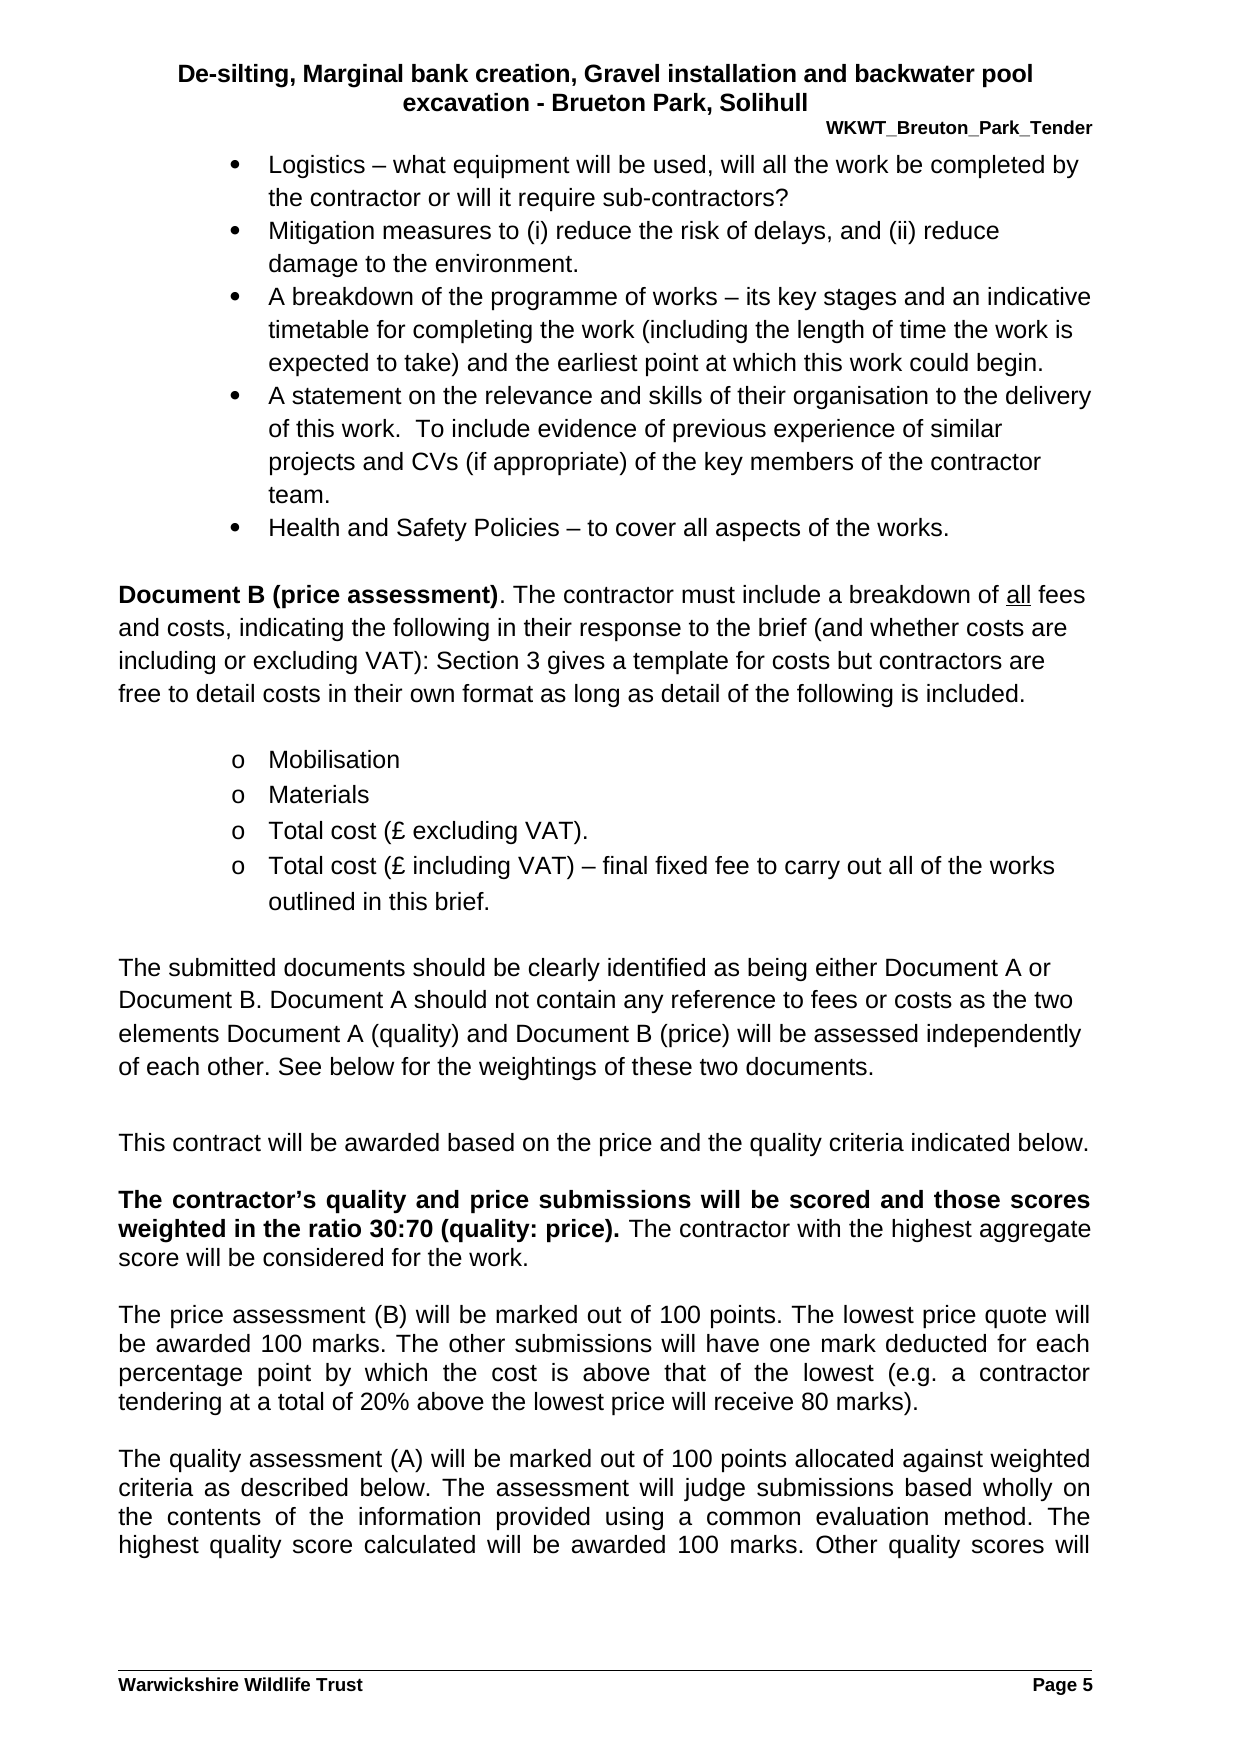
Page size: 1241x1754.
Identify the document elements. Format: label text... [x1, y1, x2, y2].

list Logistics – what equipment will be used, will all the work be completed by the contractor or will it require sub-contractors? [231, 150, 1092, 212]
list Mitigation measures to (i) reduce the risk of delays, and (ii) reduce damage to the environment. [231, 216, 1092, 278]
list Health and Safety Policies – to cover all aspects of the works. [231, 513, 1092, 542]
list A breakdown of the programme of works – its key stages and an indicative timetable for completing the work (including the length of time the work is expected to take) and the earliest point at which this work could begin. [231, 282, 1092, 377]
list Total cost (£ excluding VAT). [231, 816, 1092, 847]
text Document B (price assessment). The contractor must include a breakdown of all fees and costs, indicating the following in their response to the brief (and whether costs are including or excluding VAT): Section 3 gives a template for costs but contractors are free to detail costs in their own format as long as detail of the following is included. [118, 579, 1092, 707]
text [118, 1444, 1092, 1559]
text This contract will be awarded based on the price and the quality criteria indicated below. [118, 1128, 1092, 1156]
list Mobilisation [231, 745, 1092, 776]
text The submitted documents should be clearly identified as being either Document A or Document B. Document A should not contain any reference to fees or costs as the two elements Document A (quality) and Document B (price) will be assessed independently of each other. See below for the weightings of these two documents. [118, 952, 1092, 1080]
text The price assessment (B) will be marked out of 100 points. The lowest price quote will be awarded 100 marks. The other submissions will have one mark deducted for each percentage point by which the cost is above that of the lowest (e.g. a contractor tendering at a total of 20% above the lowest price will receive 80 marks). [118, 1300, 1092, 1415]
list A statement on the relevance and skills of their organisation to the delivery of this work. To include evidence of previous experience of similar projects and CVs (if appropriate) of the key members of the contractor team. [231, 381, 1092, 509]
list Materials [231, 780, 1092, 811]
list Total cost (£ including VAT) – final fixed fee to carry out all of the works outlined in this brief. [231, 851, 1092, 915]
text The contractor’s quality and price submissions will be scored and those scores weighted in the ratio 30:70 (quality: price). The contractor with the highest aggregate score will be considered for the work. [118, 1185, 1092, 1271]
